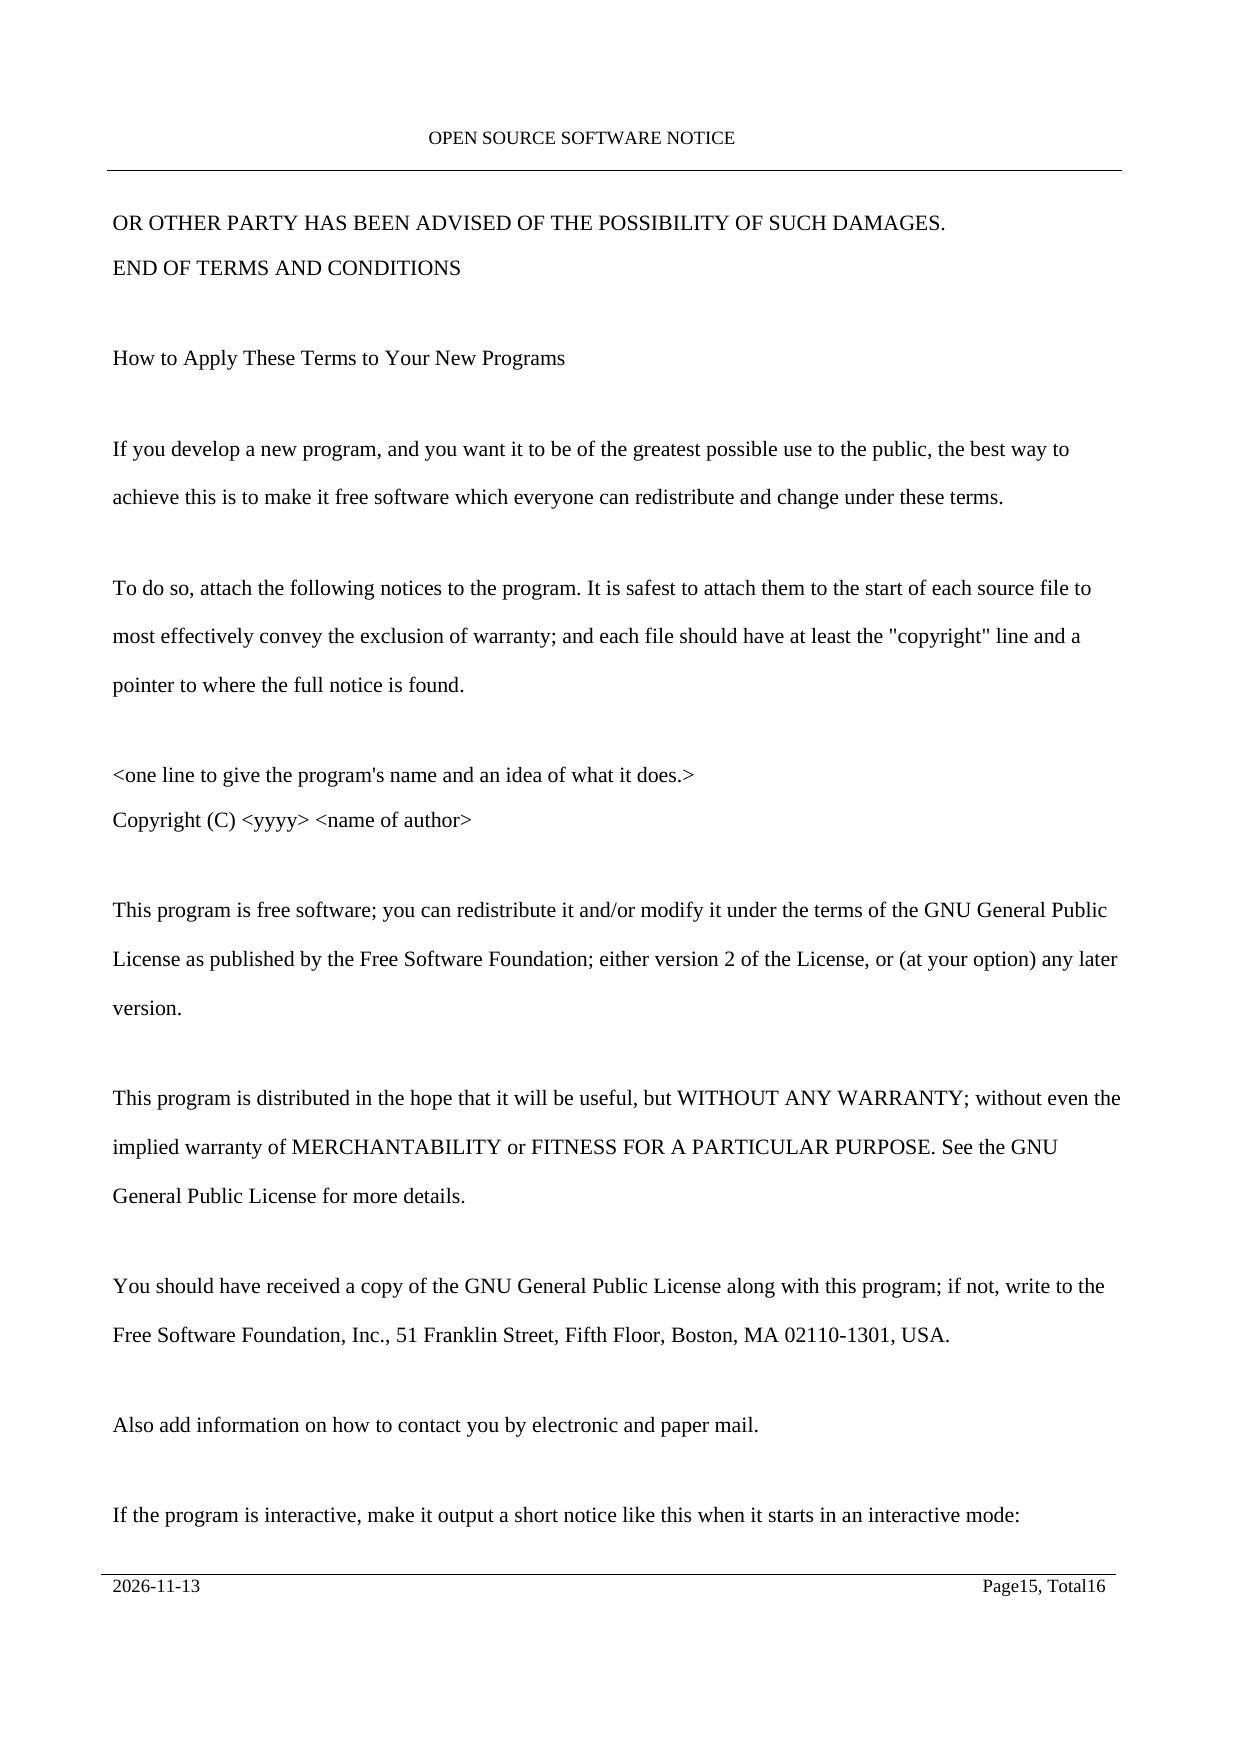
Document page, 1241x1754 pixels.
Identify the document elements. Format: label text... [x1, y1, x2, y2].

text This program is free software; you can redistribute it and/or modify it under the terms of the GNU General Public License as published by the Free Software Foundation; either version 2 of the License, or (at your option) any later version. [112, 894, 1128, 1024]
text To do so, attach the following notices to the program. It is safest to attach them to the start of each source file to most effectively convey the exclusion of warranty; and each file should have at least the "copyright" line and a pointer to where the full notice is found. [112, 571, 1128, 701]
text If the program is interactive, make it output a short notice like this when it starts in an interactive mode: [112, 1498, 1128, 1531]
text How to Apply These Terms to Your New Programs [112, 342, 1128, 374]
text END OF TERMS AND CONDITIONS [112, 251, 1128, 284]
text Copyright (C) <yyyy> <name of author> [112, 804, 1128, 836]
text You should have received a copy of the GNU General Public License along with this program; if not, write to the Free Software Foundation, Inc., 51 Franklin Street, Fifth Floor, Boston, MA 02110-1301, USA. [112, 1269, 1128, 1351]
text This program is distributed in the hope that it will be useful, but WITHOUT ANY WARRANTY; without even the implied warranty of MERCHANTABILITY or FITNESS FOR A PARTICULAR PURPOSE. See the GNU General Public License for more details. [112, 1082, 1128, 1212]
text <one line to give the program's name and an idea of what it does.> [112, 758, 1128, 791]
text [112, 206, 1128, 239]
text If you develop a new program, and you want it to be of the greatest possible use to the public, the best way to achieve this is to make it free software which everyone can redistribute and change under these terms. [112, 432, 1128, 513]
text Also add information on how to contact you by electronic and paper mail. [112, 1408, 1128, 1441]
